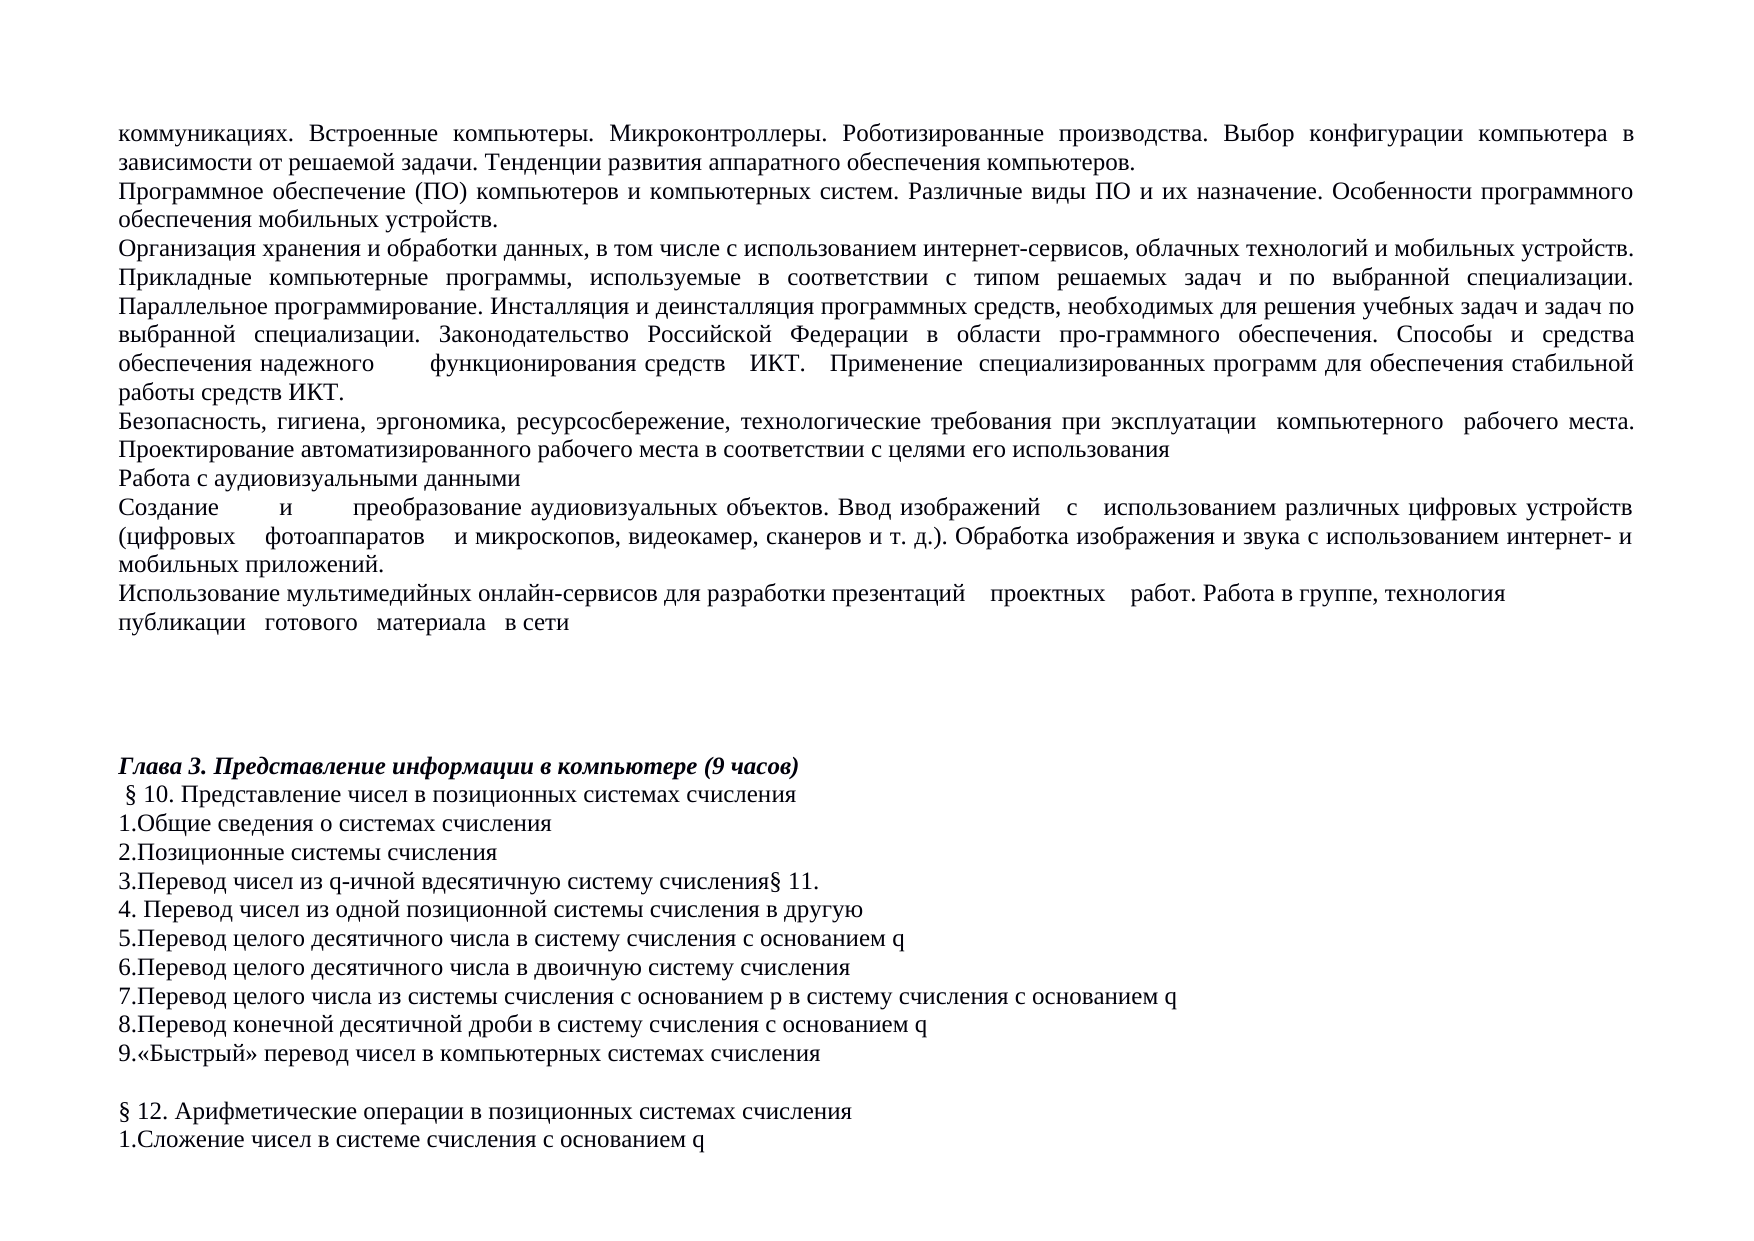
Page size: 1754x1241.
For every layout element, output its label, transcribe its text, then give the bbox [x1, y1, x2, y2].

text 7.Перевод целого числа из системы счисления с основанием p в систему счисления с основанием q [118, 981, 1636, 1009]
text Организация хранения и обработки данных, в том числе с использованием интернет-сервисов, облачных технологий и мобильных устройств. Прикладные компьютерные программы, используемые в соответствии с типом решаемых задач и по выбранной специализации. Параллельное программирование. Инсталляция и деинсталляция программных средств, необходимых для решения учебных задач и задач по выбранной специализации. Законодательство Российской Федерации в области про-граммного обеспечения. Способы и средства обеспечения надежного функционирования средств ИКТ. Применение специализированных программ для обеспечения стабильной работы средств ИКТ. [118, 233, 1636, 406]
text 5.Перевод целого десятичного числа в систему счисления с основанием q [118, 923, 1636, 952]
text 8.Перевод конечной десятичной дроби в систему счисления с основанием q [118, 1009, 1636, 1038]
text 3.Перевод чисел из q-ичной вдесятичную систему счисления§ 11. [118, 866, 1636, 894]
text 1.Сложение чисел в системе счисления с основанием q [118, 1124, 1636, 1153]
text 9.«Быстрый» перевод чисел в компьютерных системах счисления [118, 1038, 1636, 1067]
text Программное обеспечение (ПО) компьютеров и компьютерных систем. Различные виды ПО и их назначение. Особенности программного обеспечения мобильных устройств. [118, 176, 1636, 233]
text Безопасность, гигиена, эргономика, ресурсосбережение, технологические требования при эксплуатации компьютерного рабочего места. Проектирование автоматизированного рабочего места в соответствии с целями его использования [118, 406, 1636, 463]
text Работа с аудиовизуальными данными [118, 463, 1636, 492]
text Создание и преобразование аудиовизуальных объектов. Ввод изображений с использованием различных цифровых устройств (цифровых фотоаппаратов и микроскопов, видеокамер, сканеров и т. д.). Обработка изображения и звука с использованием интернет- и мобильных приложений. [118, 492, 1636, 578]
text Использование мультимедийных онлайн-сервисов для разработки презентаций проектных работ. Работа в группе, технология публикации готового материала в сети [118, 578, 1636, 636]
text 4. Перевод чисел из одной позиционной системы счисления в другую [118, 894, 1636, 923]
text 6.Перевод целого десятичного числа в двоичную систему счисления [118, 952, 1636, 981]
text § 10. Представление чисел в позиционных системах счисления [118, 779, 1636, 808]
text Глава 3. Представление информации в компьютере (9 часов) [118, 751, 1636, 779]
text § 12. Арифметические операции в позиционных системах счисления [118, 1096, 1636, 1124]
text 1.Общие сведения о системах счисления [118, 808, 1636, 837]
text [118, 118, 1636, 176]
text 2.Позиционные системы счисления [118, 837, 1636, 866]
